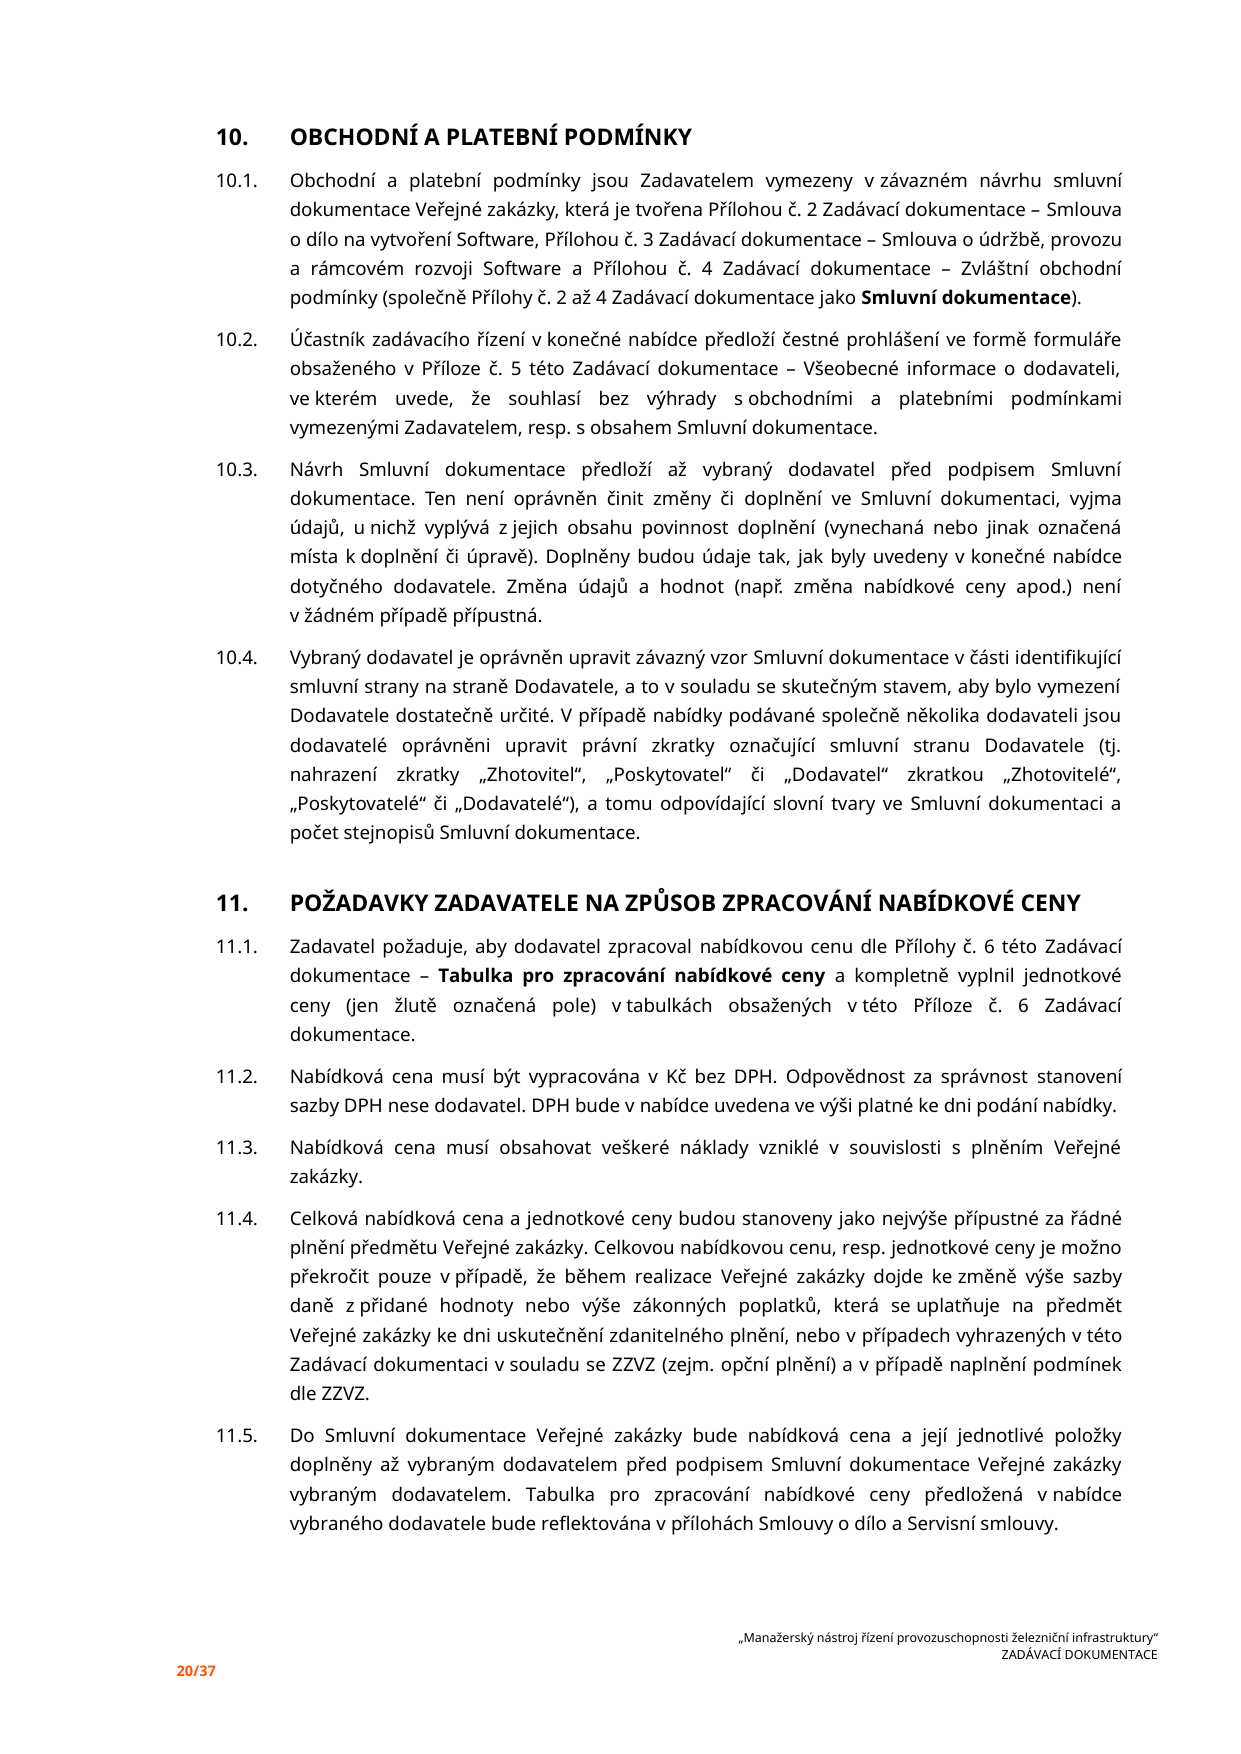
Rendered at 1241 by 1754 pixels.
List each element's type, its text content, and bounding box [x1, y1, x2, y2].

list Obchodní a platební podmínky jsou Zadavatelem vymezeny v závazném návrhu smluvní dokumentace Veřejné zakázky, která je tvořena Přílohou č. 2 Zadávací dokumentace – Smlouva o dílo na vytvoření Software, Přílohou č. 3 Zadávací dokumentace – Smlouva o údržbě, provozu a rámcovém rozvoji Software a Přílohou č. 4 Zadávací dokumentace – Zvláštní obchodní podmínky (společně Přílohy č. 2 až 4 Zadávací dokumentace jako Smluvní dokumentace). [216, 167, 1122, 310]
list Zadavatel požaduje, aby dodavatel zpracoval nabídkovou cenu dle Přílohy č. 6 této Zadávací dokumentace – Tabulka pro zpracování nabídkové ceny a kompletně vyplnil jednotkové ceny (jen žlutě označená pole) v tabulkách obsažených v této Příloze č. 6 Zadávací dokumentace. [216, 933, 1122, 1047]
list Návrh Smluvní dokumentace předloží až vybraný dodavatel před podpisem Smluvní dokumentace. Ten není oprávněn činit změny či doplnění ve Smluvní dokumentaci, vyjma údajů, u nichž vyplývá z jejich obsahu povinnost doplnění (vynechaná nebo jinak označená místa k doplnění či úpravě). Doplněny budou údaje tak, jak byly uvedeny v konečné nabídce dotyčného dodavatele. Změna údajů a hodnot (např. změna nabídkové ceny apod.) není v žádném případě přípustná. [216, 456, 1122, 628]
list Vybraný dodavatel je oprávněn upravit závazný vzor Smluvní dokumentace v části identifikující smluvní strany na straně Dodavatele, a to v souladu se skutečným stavem, aby bylo vymezení Dodavatele dostatečně určité. V případě nabídky podávané společně několika dodavateli jsou dodavatelé oprávněni upravit právní zkratky označující smluvní stranu Dodavatele (tj. nahrazení zkratky „Zhotovitel“, „Poskytovatel“ či „Dodavatel“ zkratkou „Zhotovitelé“, „Poskytovatelé“ či „Dodavatelé“), a tomu odpovídající slovní tvary ve Smluvní dokumentaci a počet stejnopisů Smluvní dokumentace. [216, 644, 1122, 845]
list Účastník zadávacího řízení v konečné nabídce předloží čestné prohlášení ve formě formuláře obsaženého v Příloze č. 5 této Zadávací dokumentace – Všeobecné informace o dodavateli, ve kterém uvede, že souhlasí bez výhrady s obchodními a platebními podmínkami vymezenými Zadavatelem, resp. s obsahem Smluvní dokumentace. [216, 326, 1122, 440]
list Celková nabídková cena a jednotkové ceny budou stanoveny jako nejvýše přípustné za řádné plnění předmětu Veřejné zakázky. Celkovou nabídkovou cenu, resp. jednotkové ceny je možno překročit pouze v případě, že během realizace Veřejné zakázky dojde ke změně výše sazby daně z přidané hodnoty nebo výše zákonných poplatků, která se uplatňuje na předmět Veřejné zakázky ke dni uskutečnění zdanitelného plnění, nebo v případech vyhrazených v této Zadávací dokumentaci v souladu se ZZVZ (zejm. opční plnění) a v případě naplnění podmínek dle ZZVZ. [216, 1205, 1122, 1406]
list Nabídková cena musí obsahovat veškeré náklady vzniklé v souvislosti s plněním Veřejné zakázky. [216, 1134, 1122, 1189]
list Nabídková cena musí být vypracována v Kč bez DPH. Odpovědnost za správnost stanovení sazby DPH nese dodavatel. DPH bude v nabídce uvedena ve výši platné ke dni podání nabídky. [216, 1063, 1122, 1118]
list OBCHODNÍ A PLATEBNÍ PODMÍNKY [216, 121, 1122, 152]
list Požadavky Zadavatele na způsob zpracování nabídkové ceny [216, 886, 1122, 918]
list Do Smluvní dokumentace Veřejné zakázky bude nabídková cena a její jednotlivé položky doplněny až vybraným dodavatelem před podpisem Smluvní dokumentace Veřejné zakázky vybraným dodavatelem. Tabulka pro zpracování nabídkové ceny předložená v nabídce vybraného dodavatele bude reflektována v přílohách Smlouvy o dílo a Servisní smlouvy. [216, 1422, 1122, 1536]
